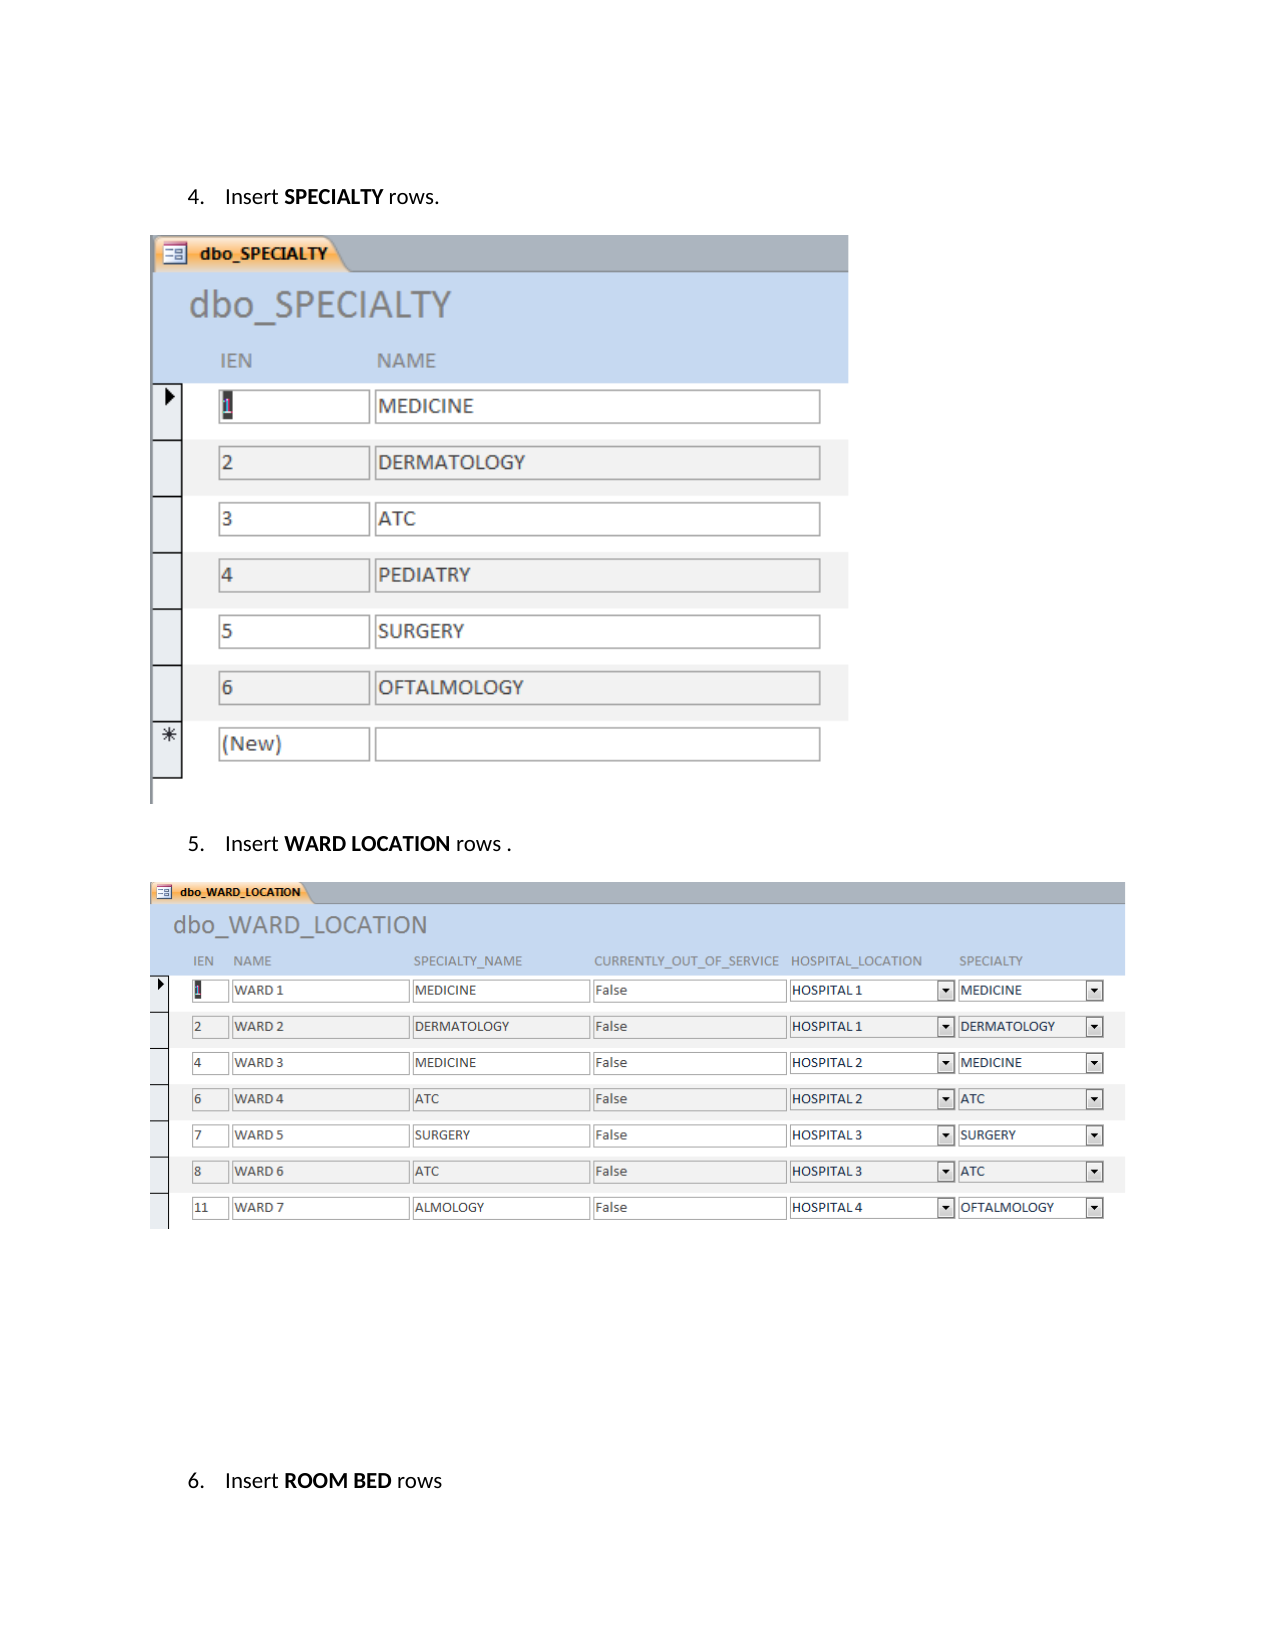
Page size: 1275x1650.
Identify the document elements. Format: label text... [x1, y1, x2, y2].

picture [150, 882, 1125, 1229]
picture [150, 235, 849, 804]
list Insert WARD LOCATION rows . [187, 829, 1125, 857]
list Insert SPECIALTY rows. [187, 182, 1125, 210]
list Insert ROOM BED rows [187, 1466, 1125, 1494]
